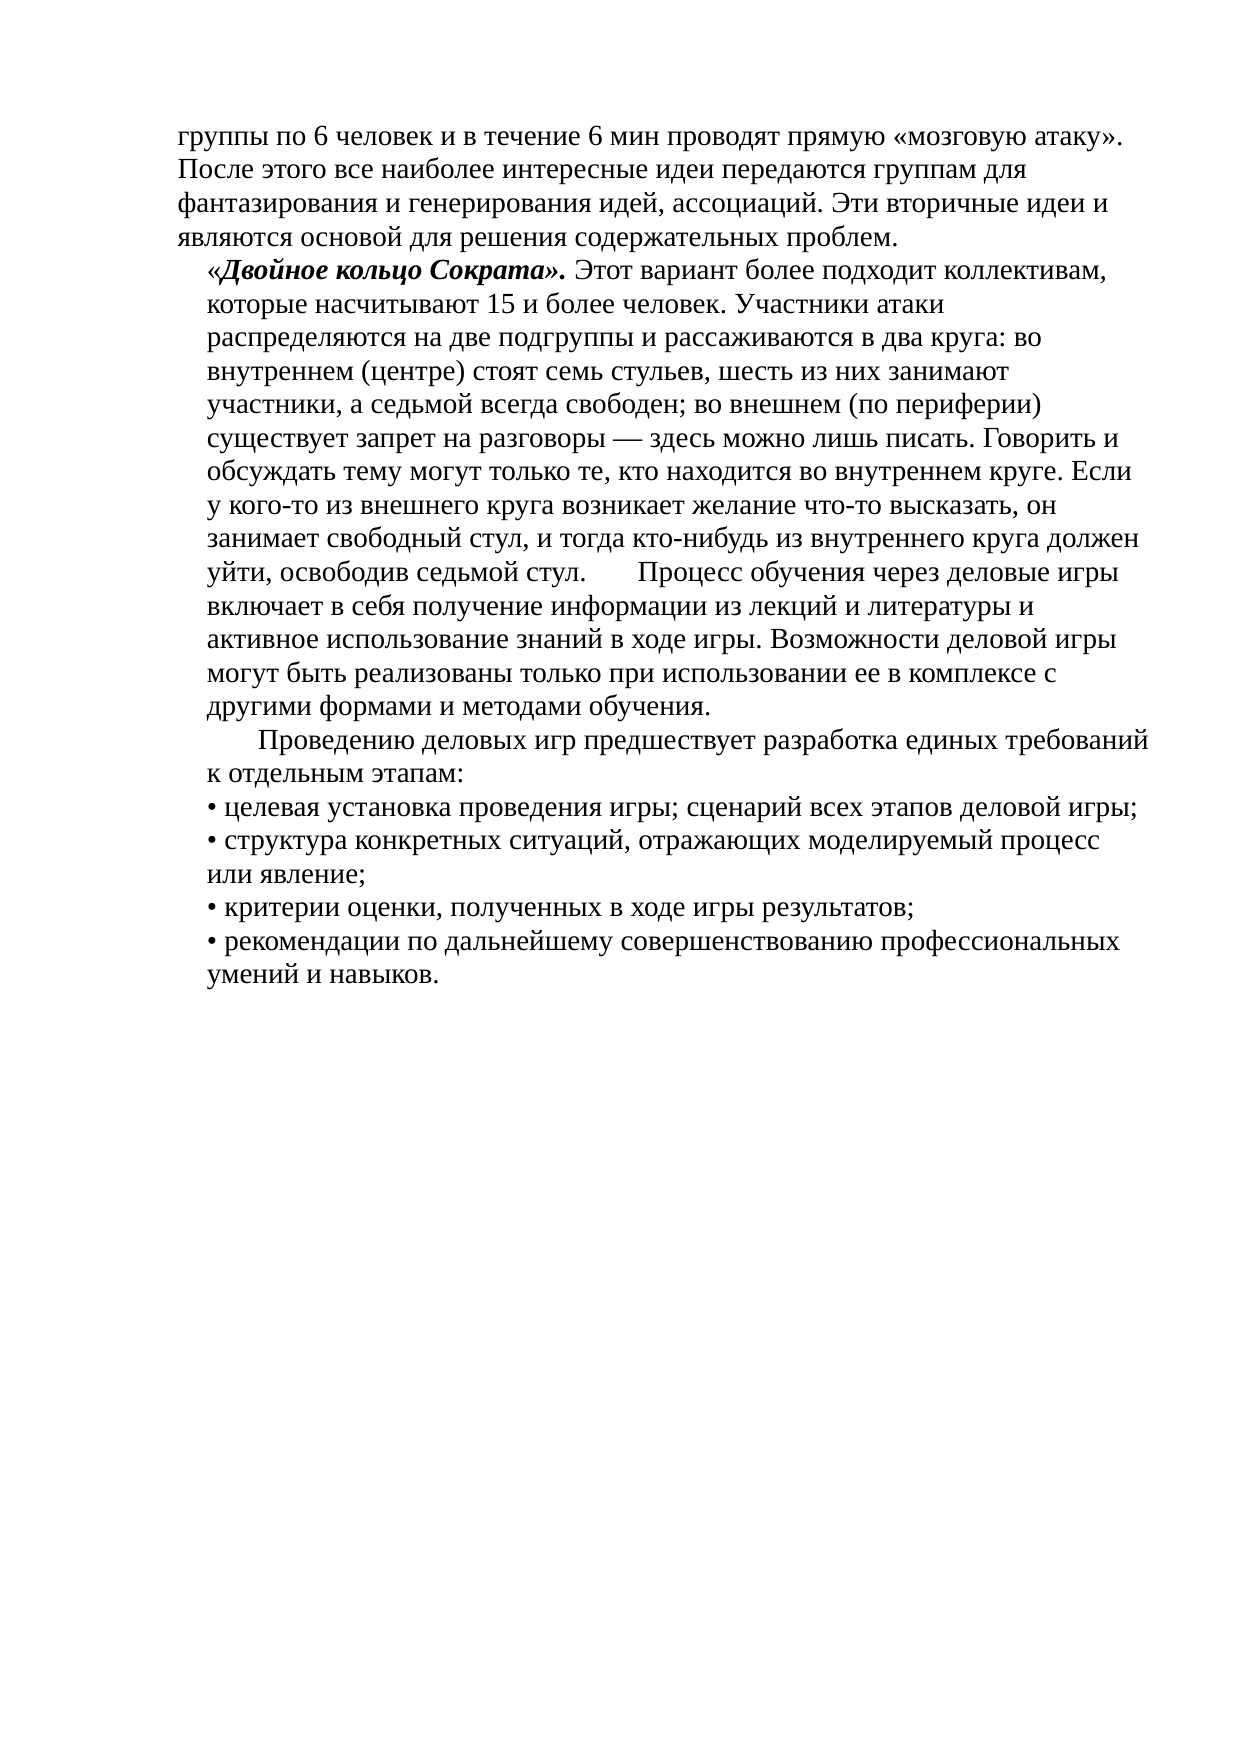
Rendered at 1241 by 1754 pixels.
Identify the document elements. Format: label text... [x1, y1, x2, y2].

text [177, 118, 1152, 252]
text «Двойное кольцо Сократа». Этот вариант более подходит коллективам, которые насчитывают 15 и более человек. Участники атаки распределяются на две подгруппы и рассаживаются в два круга: во внутреннем (центре) стоят семь стульев, шесть из них занимают участники, а седьмой всегда свободен; во внешнем (по периферии) существует запрет на разговоры — здесь можно лишь писать. Говорить и обсуждать тему могут только те, кто находится во внутреннем круге. Если у кого-то из внешнего круга возникает желание что-то высказать, он занимает свободный стул, и тогда кто-нибудь из внутреннего круга должен уйти, освободив седьмой стул. Процесс обучения через деловые игры включает в себя получение информации из лекций и литературы и активное использование знаний в ходе игры. Возможности деловой игры могут быть реализованы только при использовании ее в комплексе с другими формами и методами обучения. Проведению деловых игр предшествует разработка единых требований к отдельным этапам: • целевая установка проведения игры; сценарий всех этапов деловой игры; • структура конкретных ситуаций, отражающих моделируемый процесс или явление; • критерии оценки, полученных в ходе игры результатов; • рекомендации по дальнейшему совершенствованию профессиональных умений и навыков. [207, 252, 1152, 1009]
